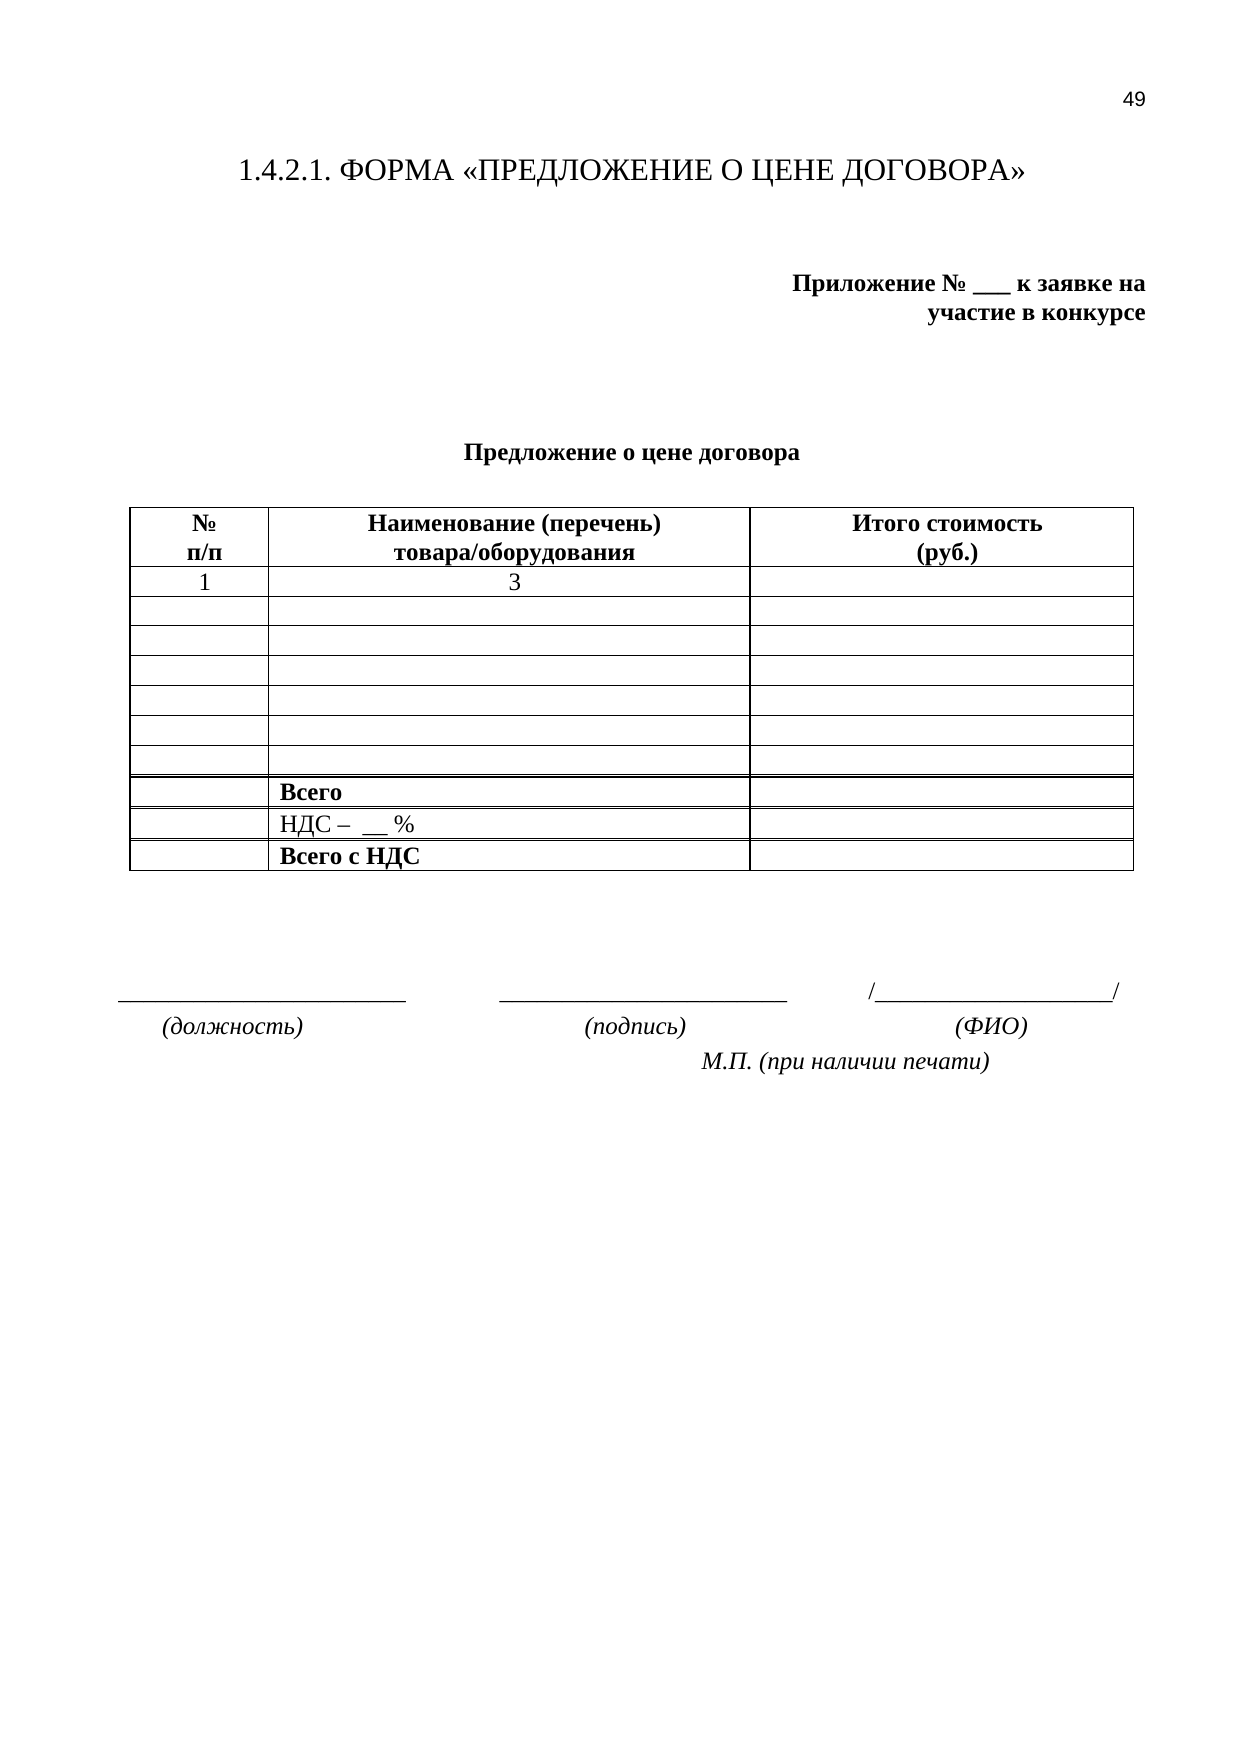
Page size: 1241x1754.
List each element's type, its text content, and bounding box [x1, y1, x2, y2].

table_cell Всего с НДС [269, 841, 749, 870]
table_cell [269, 746, 749, 774]
table_cell [269, 626, 749, 655]
table_cell 1 [131, 567, 268, 596]
table_cell [751, 809, 1133, 838]
table_cell [751, 567, 1133, 596]
table_cell [131, 597, 268, 625]
table_cell [131, 778, 268, 806]
table_cell [751, 746, 1133, 774]
table_cell [751, 716, 1133, 744]
table_cell [131, 746, 268, 774]
table_cell [751, 778, 1133, 806]
table_header Итого стоимость (руб.) [751, 508, 1133, 566]
table_cell [131, 716, 268, 744]
table_cell [751, 656, 1133, 685]
table_cell [269, 656, 749, 685]
table_cell НДС – __ % [269, 809, 749, 838]
table_cell 3 [269, 567, 749, 596]
table_cell [751, 686, 1133, 715]
text М.П. (при наличии печати) [118, 1046, 1146, 1075]
table_cell [751, 597, 1133, 625]
text _______________________ _______________________ /___________________/ [118, 976, 1146, 1005]
table_cell [131, 656, 268, 685]
table_cell [269, 716, 749, 744]
table_header Наименование (перечень) товара/оборудования [269, 508, 749, 566]
text Приложение № ___ к заявке на участие в конкурсе [774, 268, 1146, 326]
table_cell [751, 841, 1133, 870]
table_cell [751, 626, 1133, 655]
text Предложение о цене договора [118, 437, 1146, 466]
table_cell [131, 626, 268, 655]
table_cell Всего [269, 778, 749, 806]
table_cell [269, 686, 749, 715]
table_cell [131, 841, 268, 870]
table_cell [131, 809, 268, 838]
table_cell [131, 686, 268, 715]
subtitle 1.4.2.1. ФОРМА «ПРЕДЛОЖЕНИЕ О ЦЕНЕ ДОГОВОРА» [118, 152, 1146, 187]
table_header № п/п [131, 508, 268, 566]
table_cell [269, 597, 749, 625]
text (должность) (подпись) (ФИО) [118, 1011, 1146, 1040]
